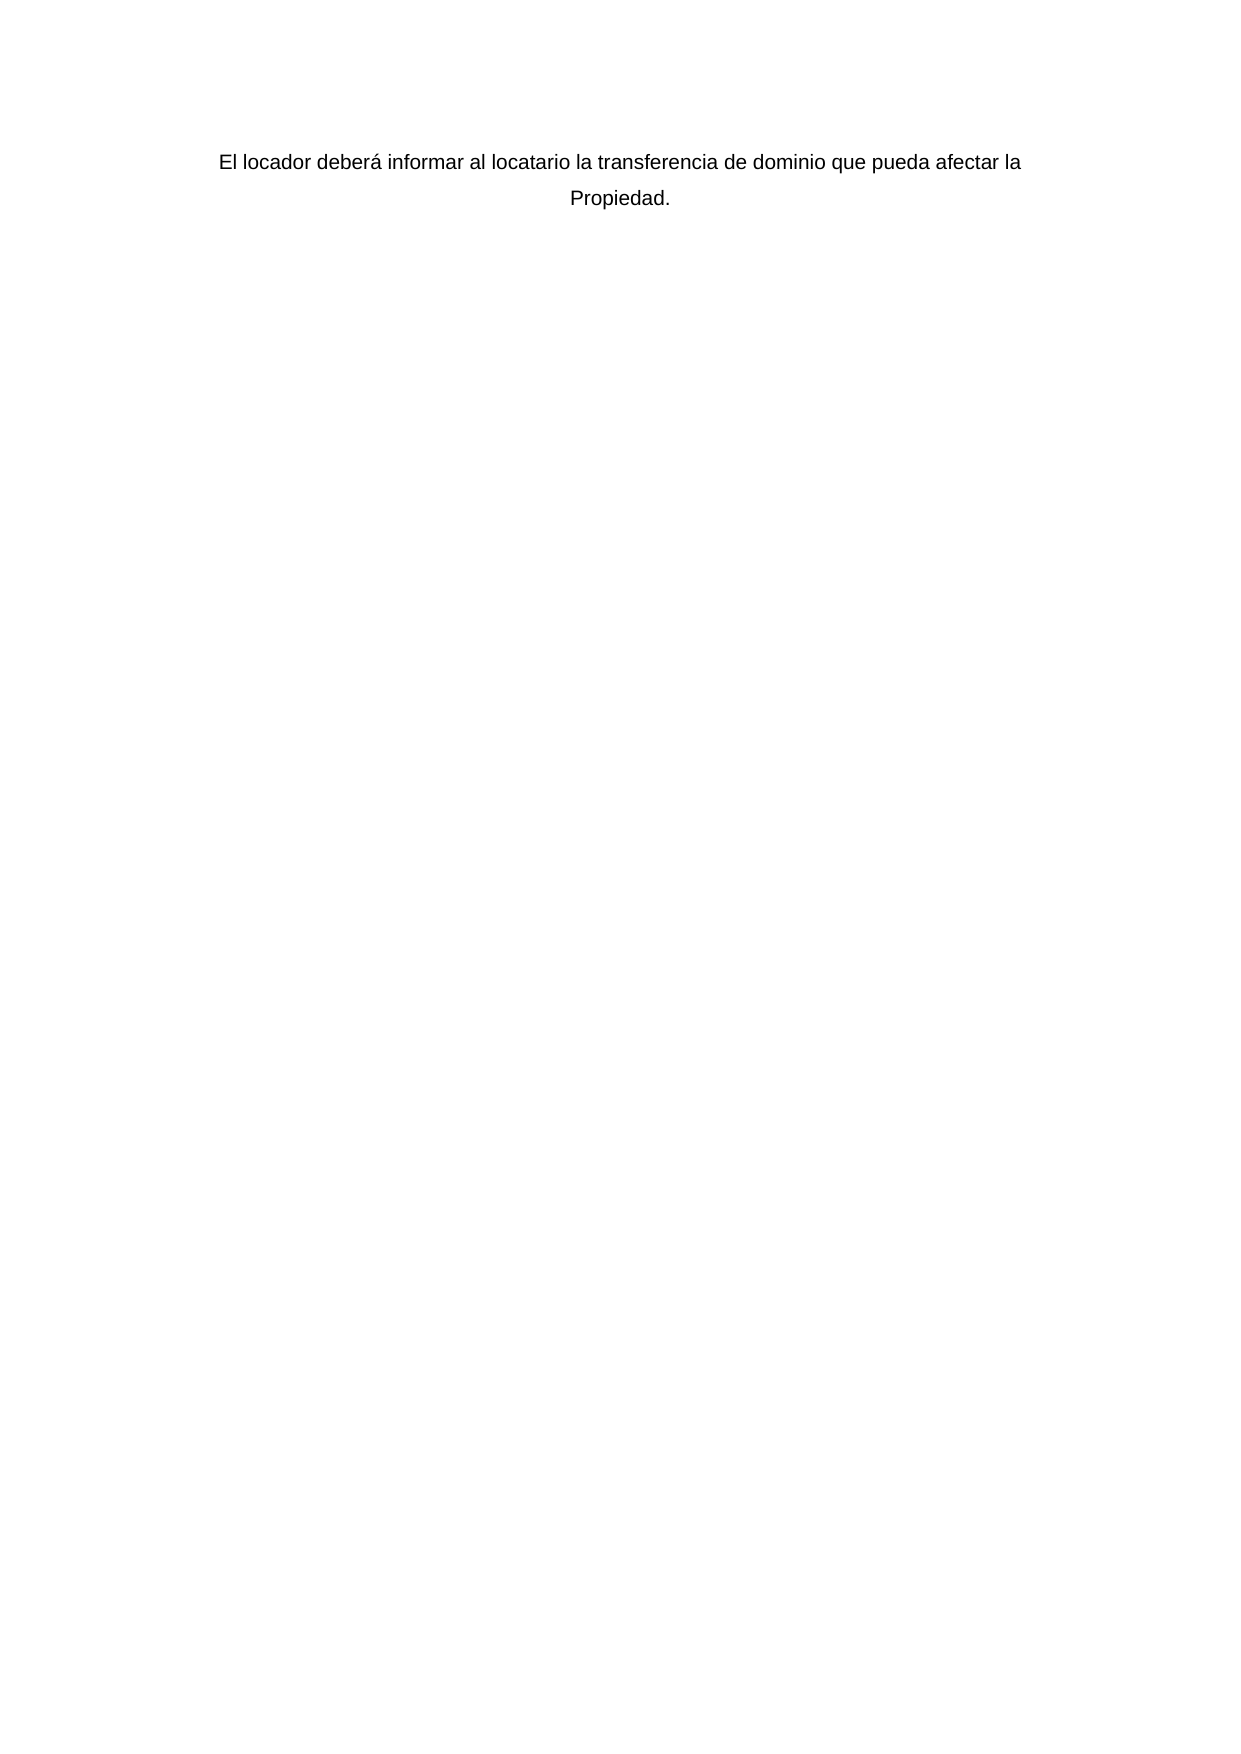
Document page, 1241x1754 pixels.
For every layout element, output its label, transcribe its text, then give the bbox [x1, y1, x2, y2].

text El locador deberá informar al locatario la transferencia de dominio que pueda afectar la [112, 150, 1128, 174]
text Propiedad. [112, 186, 1128, 210]
